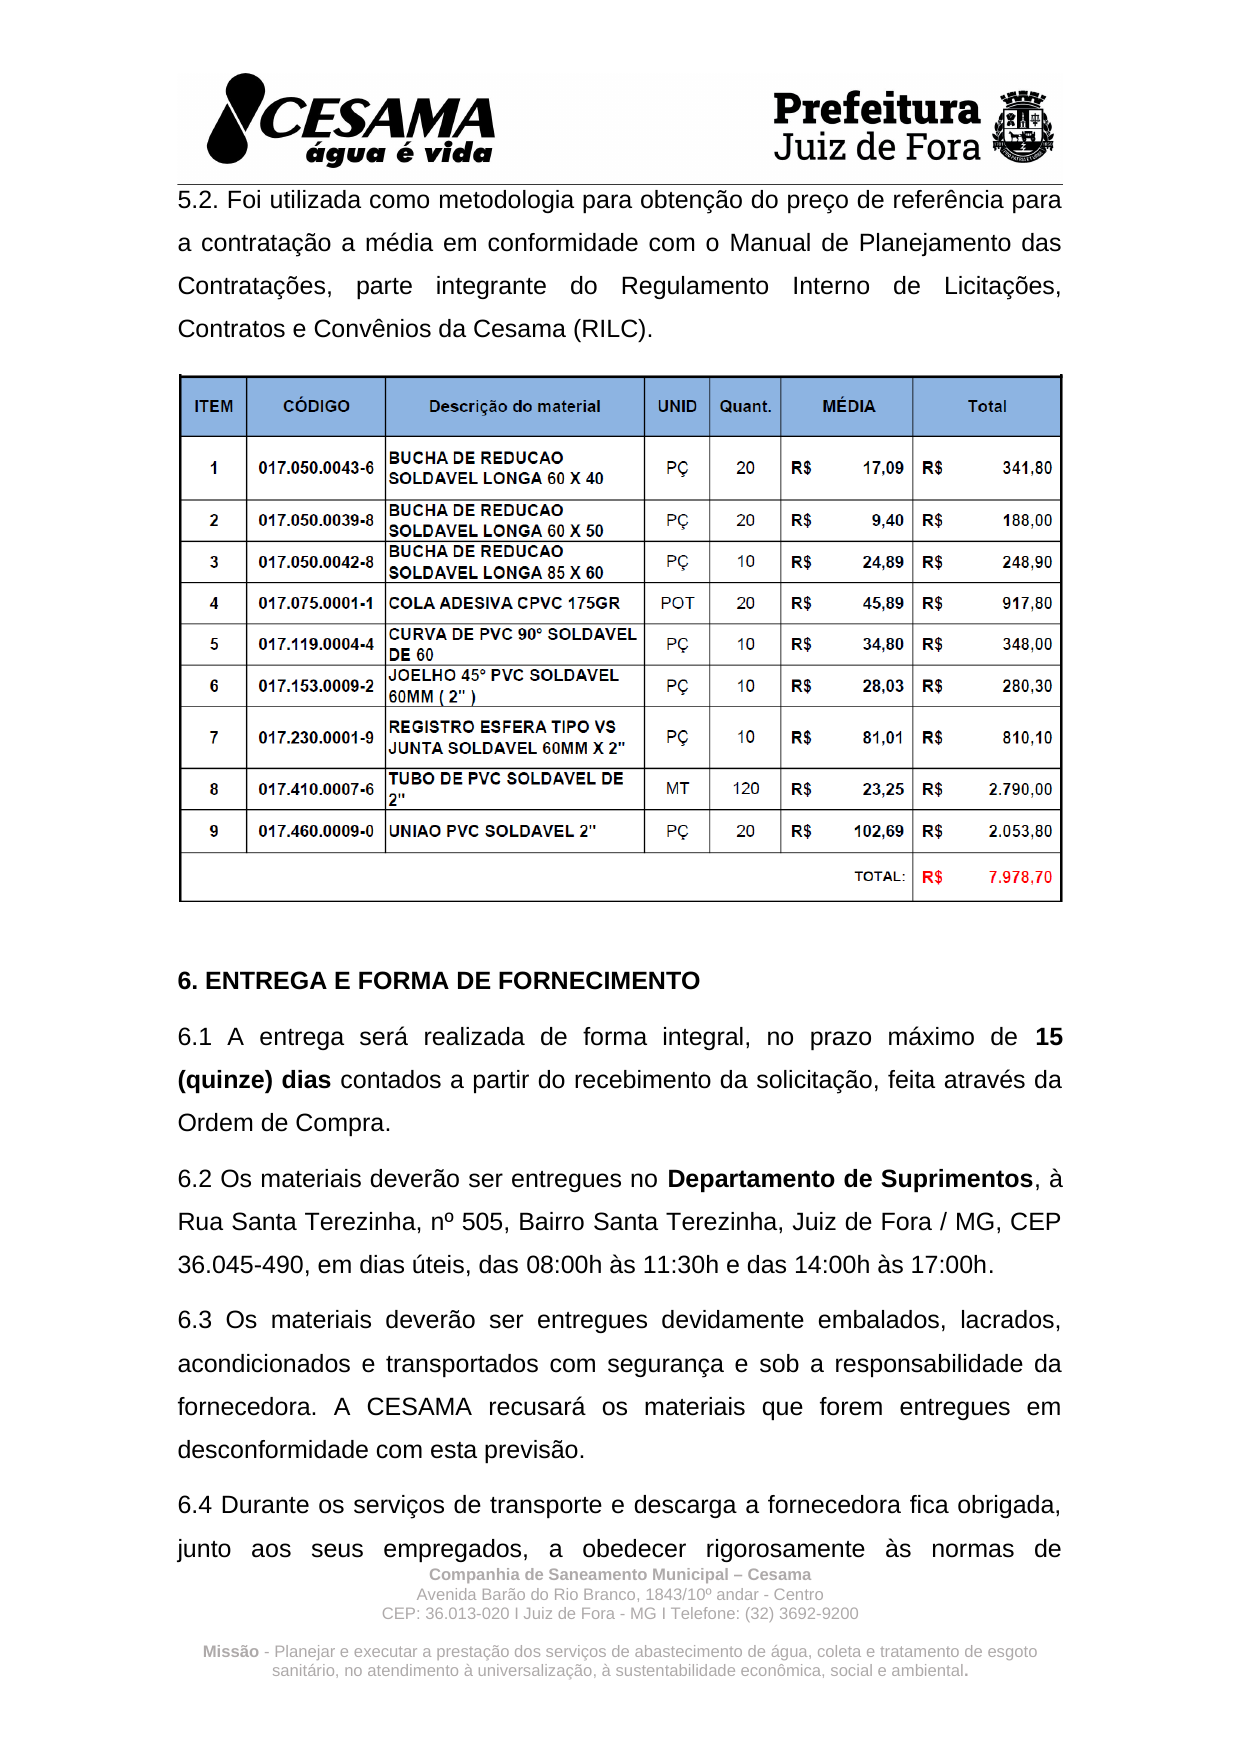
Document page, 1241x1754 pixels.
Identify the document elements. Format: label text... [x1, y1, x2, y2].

text 6.1 A entrega será realizada de forma integral, no prazo máximo de 15 (quinze) dias contados a partir do recebimento da solicitação, feita através da Ordem de Compra. [177, 1022, 1063, 1137]
text 6.3 Os materiais deverão ser entregues devidamente embalados, lacrados, acondicionados e transportados com segurança e sob a responsabilidade da fornecedora. A CESAMA recusará os materiais que forem entregues em desconformidade com esta previsão. [177, 1306, 1063, 1464]
picture [177, 73, 1063, 185]
text 5.2. Foi utilizada como metodologia para obtenção do preço de referência para a contratação a média em conformidade com o Manual de Planejamento das Contratações, parte integrante do Regulamento Interno de Licitações, Contratos e Convênios da Cesama (RILC). [177, 185, 1063, 343]
text 6. ENTREGA E FORMA DE FORNECIMENTO [177, 966, 1063, 995]
picture [177, 374, 1063, 903]
text 6.2 Os materiais deverão ser entregues no Departamento de Suprimentos, à Rua Santa Terezinha, nº 505, Bairro Santa Terezinha, Juiz de Fora / MG, CEP 36.045-490, em dias úteis, das 08:00h às 11:30h e das 14:00h às 17:00h. [177, 1164, 1063, 1279]
